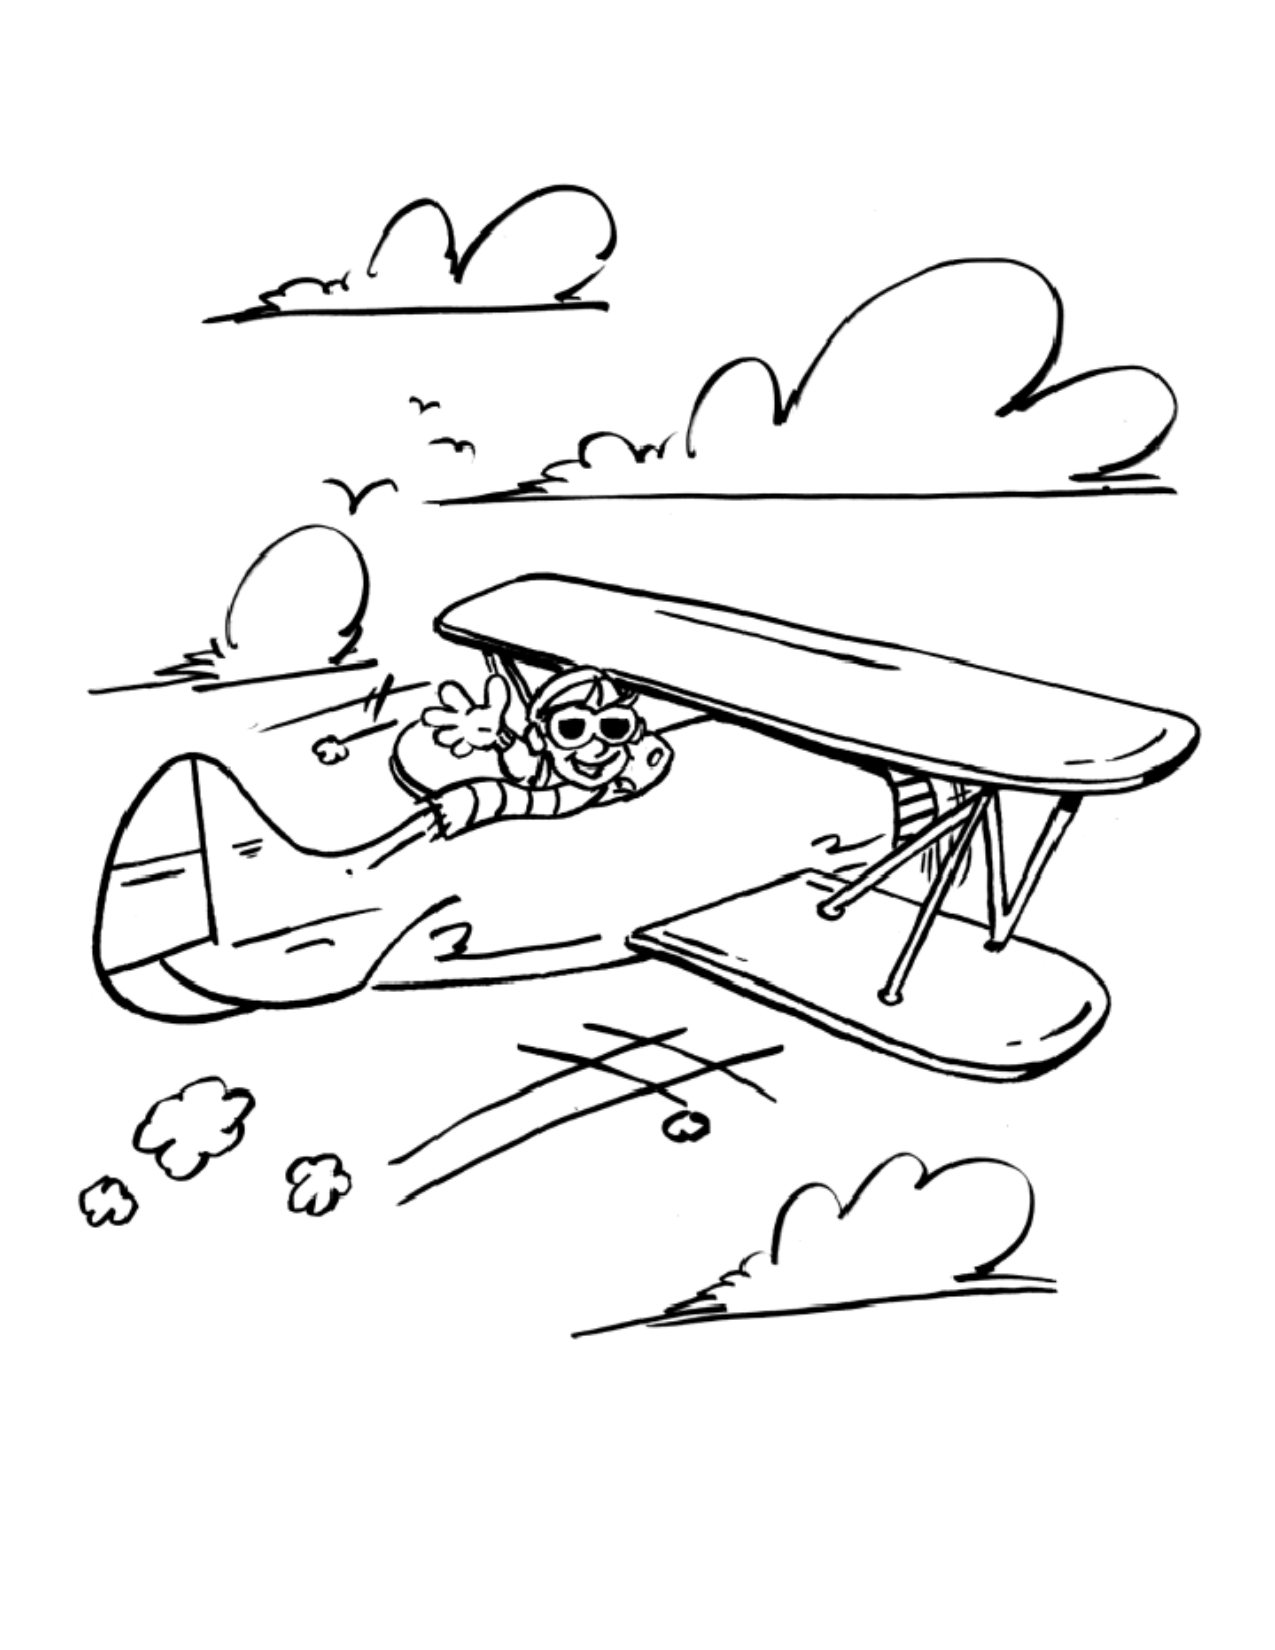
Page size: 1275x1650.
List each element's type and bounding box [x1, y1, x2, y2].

picture [75, 181, 1208, 1359]
